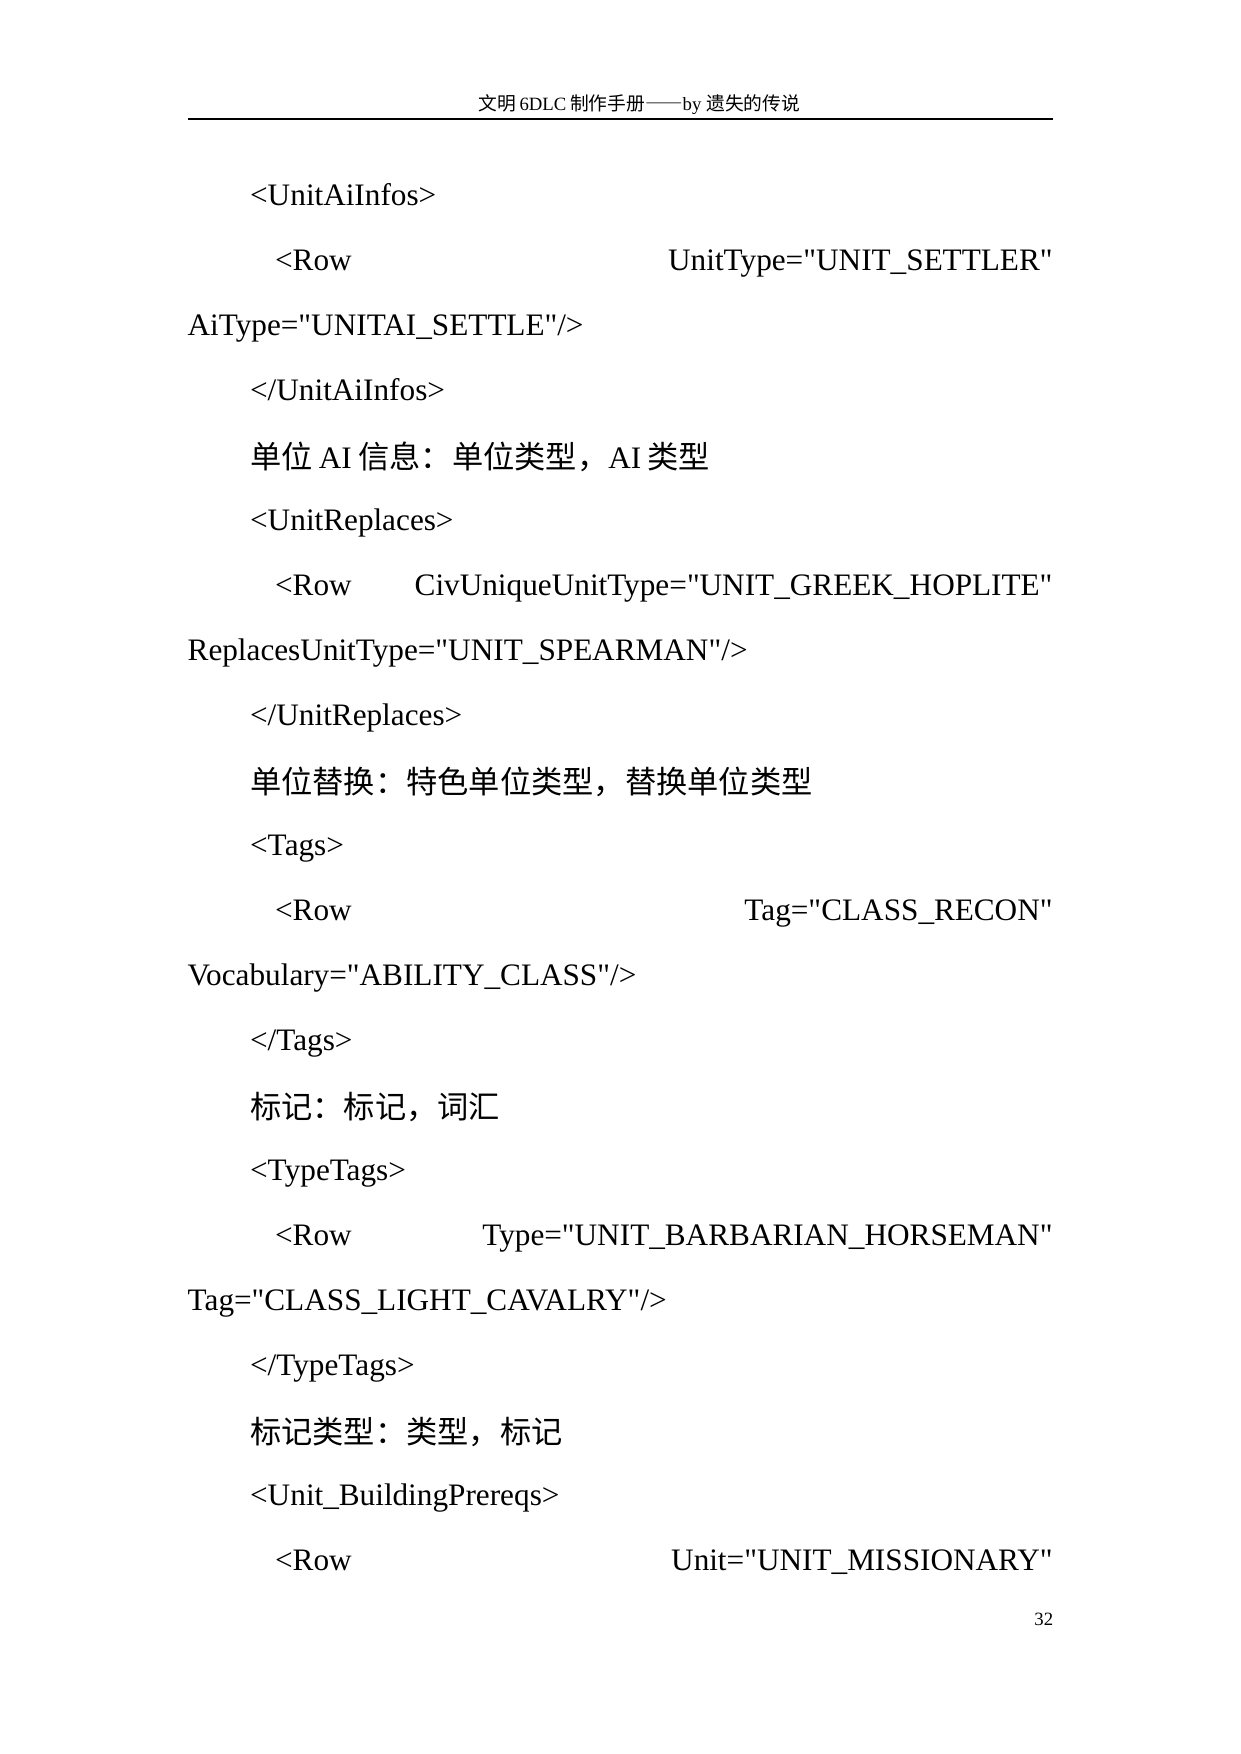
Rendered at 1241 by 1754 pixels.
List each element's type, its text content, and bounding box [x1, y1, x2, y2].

text <Row UnitType="UNIT_SETTLER" AiType="UNITAI_SETTLE"/> [187, 227, 1053, 357]
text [187, 1527, 1053, 1592]
text <Row CivUniqueUnitType="UNIT_GREEK_HOPLITE" ReplacesUnitType="UNIT_SPEARMAN"/> [187, 552, 1053, 682]
text </Tags> [187, 1007, 1053, 1072]
text </UnitReplaces> [187, 682, 1053, 747]
text <UnitAiInfos> [187, 162, 1053, 227]
text <Unit_BuildingPrereqs> [187, 1462, 1053, 1527]
text <Row Type="UNIT_BARBARIAN_HORSEMAN" Tag="CLASS_LIGHT_CAVALRY"/> [187, 1202, 1053, 1332]
text <Tags> [187, 812, 1053, 877]
text <UnitReplaces> [187, 487, 1053, 552]
text </UnitAiInfos> [187, 357, 1053, 422]
text 单位AI信息：单位类型，AI类型 [187, 422, 1053, 487]
text 单位替换：特色单位类型，替换单位类型 [187, 747, 1053, 812]
text 标记：标记，词汇 [187, 1072, 1053, 1137]
text <TypeTags> [187, 1137, 1053, 1202]
text 标记类型：类型，标记 [187, 1397, 1053, 1462]
text <Row Tag="CLASS_RECON" Vocabulary="ABILITY_CLASS"/> [187, 877, 1053, 1007]
text </TypeTags> [187, 1332, 1053, 1397]
